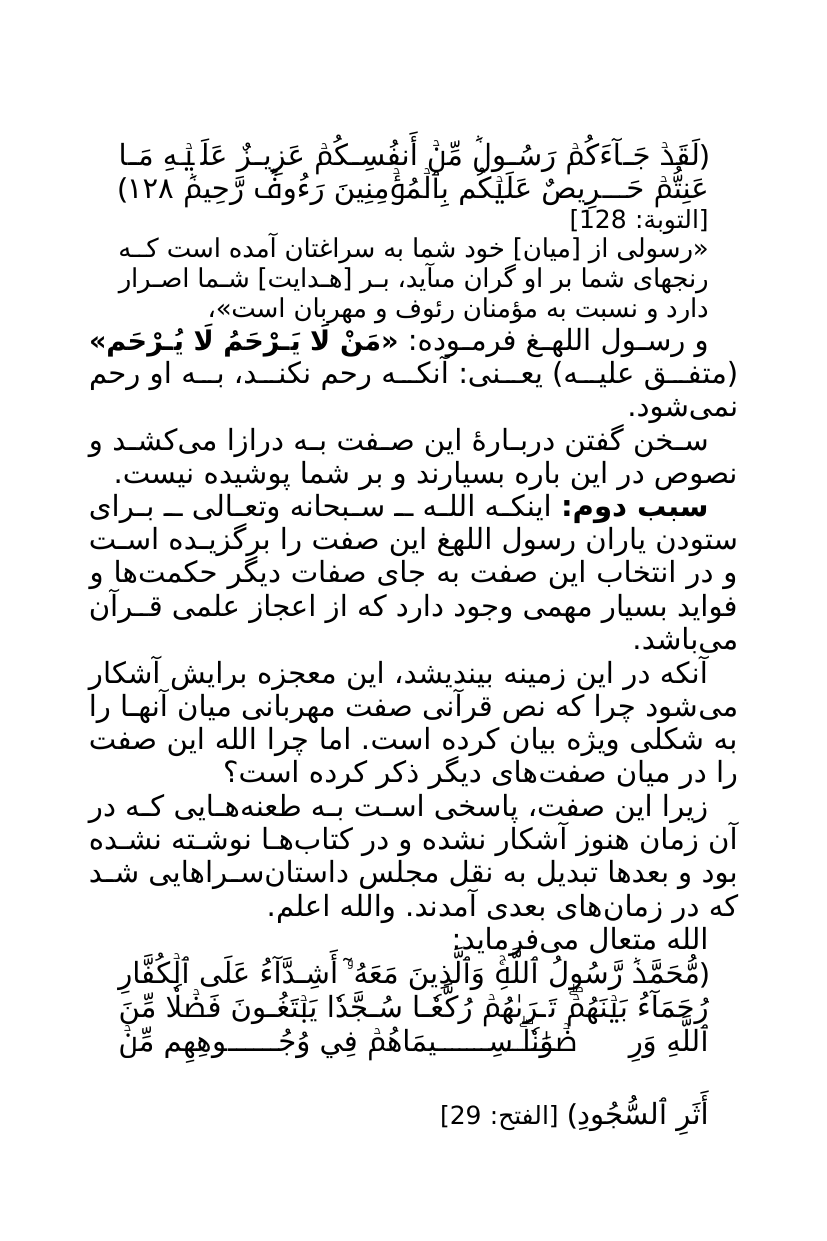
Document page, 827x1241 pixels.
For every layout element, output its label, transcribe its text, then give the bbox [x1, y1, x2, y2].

text «رسولى از [ميان] خود شما به سراغتان آمده است كه رنجهاى شما بر او گران مى‏آيد، بر [هدايت] شما اصرار دارد و نسبت به مؤمنان رئوف و مهربان است»، [118, 234, 708, 323]
text و رسول اللهغ فرموده: «مَنْ لَا يَرْحَمُ لَا يُرْحَم» (متفق علیه) یعنی: آنکه رحم نکند، به او رحم نمی‌شود. [89, 323, 738, 423]
text ﴿مُّحَمَّدٞ رَّسُولُ ٱللَّهِۚ وَٱلَّذِينَ مَعَهُۥٓ أَشِدَّآءُ عَلَى ٱلۡكُفَّارِ رُحَمَآءُ بَيۡنَهُمۡۖ تَرَىٰهُمۡ رُكَّعٗا سُجَّدٗا يَبۡتَغُونَ فَضۡلٗا مِّنَ ٱللَّهِ وَرِضۡوَٰنٗاۖ سِيمَاهُمۡ فِي وُجُوهِهِم مِّنۡ [118, 956, 708, 1098]
text سبب دوم: اینکه الله ـ سبحانه وتعالی ـ برای ستودن یاران رسول اللهغ این صفت را برگزیده است و در انتخاب این صفت به جای صفات دیگر حکمت‌ها و فواید بسیار مهمی وجود دارد که از اعجاز علمی قرآن می‌باشد. [89, 490, 738, 656]
text زیرا این صفت، پاسخی است به طعنه‌هایی که در آن زمان هنوز آشکار نشده و در کتاب‌ها نوشته نشده بود و بعدها تبدیل به نقل مجلس داستان‌سراهایی شد که در زمان‌های بعدی آمدند. والله اعلم. [89, 790, 738, 923]
text الله متعال می‌فرماید: [89, 923, 738, 956]
text سخن گفتن دربارۀ این صفت به درازا می‌کشد و نصوص در این باره بسیارند و بر شما پوشیده نیست. [89, 423, 738, 490]
text أَثَرِ ٱلسُّجُودِ﴾ [الفتح: 29] [118, 1098, 708, 1132]
text ﴿لَقَدۡ جَآءَكُمۡ رَسُولٞ مِّنۡ أَنفُسِكُمۡ عَزِيزٌ عَلَيۡهِ مَا عَنِتُّمۡ حَرِيصٌ عَلَيۡكُم بِٱلۡمُؤۡمِنِينَ رَءُوفٞ رَّحِيمٞ ١٢٨﴾ [التوبة: 128] [118, 139, 708, 234]
text آنکه در این زمینه بیندیشد، این معجزه برایش آشکار می‌شود چرا که نص قرآنی صفت مهربانی میان آنها را به شکلی ویژه بیان کرده است. اما چرا الله این صفت را در میان صفت‌های دیگر ذکر کرده است؟ [89, 656, 738, 790]
